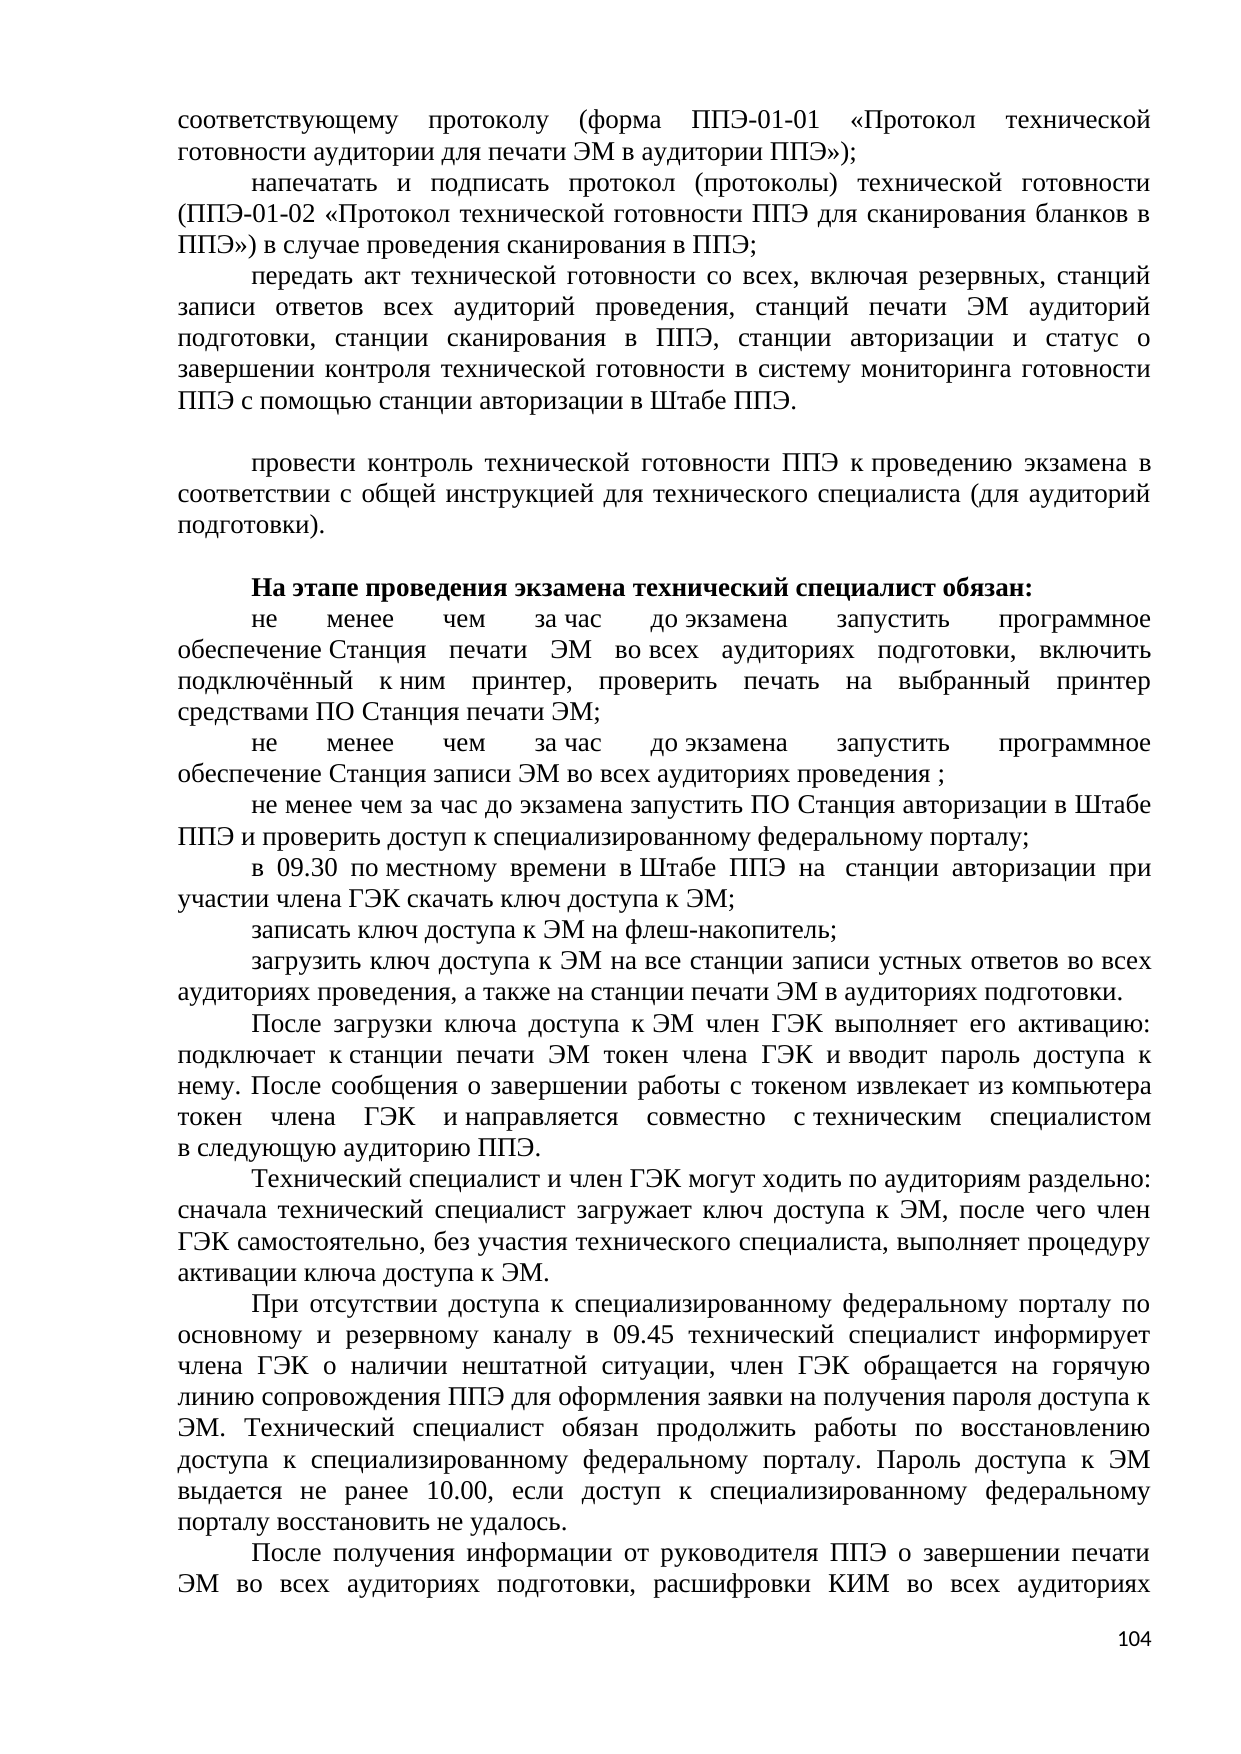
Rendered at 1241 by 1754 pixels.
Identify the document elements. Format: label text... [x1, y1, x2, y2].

text записать ключ доступа к ЭМ на флеш-накопитель; [177, 913, 1152, 944]
text передать акт технической готовности со всех, включая резервных, станций записи ответов всех аудиторий проведения, станций печати ЭМ аудиторий подготовки, станции сканирования в ППЭ, станции авторизации и статус о завершении контроля технической готовности в систему мониторинга готовности ППЭ с помощью станции авторизации в Штабе ППЭ. [177, 259, 1152, 415]
text После загрузки ключа доступа к ЭМ член ГЭК выполняет его активацию: подключает к станции печати ЭМ токен члена ГЭК и вводит пароль доступа к нему. После сообщения о завершении работы с токеном извлекает из компьютера токен члена ГЭК и направляется совместно с техническим специалистом в следующую аудиторию ППЭ. [177, 1007, 1152, 1162]
text Технический специалист и член ГЭК могут ходить по аудиториям раздельно: сначала технический специалист загружает ключ доступа к ЭМ, после чего член ГЭК самостоятельно, без участия технического специалиста, выполняет процедуру активации ключа доступа к ЭМ. [177, 1162, 1152, 1287]
text напечатать и подписать протокол (протоколы) технической готовности (ППЭ-01-02 «Протокол технической готовности ППЭ для сканирования бланков в ППЭ») в случае проведения сканирования в ППЭ; [177, 166, 1152, 259]
text провести контроль технической готовности ППЭ к проведению экзамена в соответствии с общей инструкцией для технического специалиста (для аудиторий подготовки). [177, 446, 1152, 539]
text не менее чем за час до экзамена запустить программное обеспечение Станция печати ЭМ во всех аудиториях подготовки, включить подключённый к ним принтер, проверить печать на выбранный принтер средствами ПО Станция печати ЭМ; [177, 602, 1152, 726]
text При отсутствии доступа к специализированному федеральному порталу по основному и резервному каналу в 09.45 технический специалист информирует члена ГЭК о наличии нештатной ситуации, член ГЭК обращается на горячую линию сопровождения ППЭ для оформления заявки на получения пароля доступа к ЭМ. Технический специалист обязан продолжить работы по восстановлению доступа к специализированному федеральному порталу. Пароль доступа к ЭМ выдается не ранее 10.00, если доступ к специализированному федеральному порталу восстановить не удалось. [177, 1287, 1152, 1536]
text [177, 1536, 1152, 1598]
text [177, 103, 1152, 166]
text в 09.30 по местному времени в Штабе ППЭ на станции авторизации при участии члена ГЭК скачать ключ доступа к ЭМ; [177, 851, 1152, 913]
text не менее чем за час до экзамена запустить ПО Станция авторизации в Штабе ППЭ и проверить доступ к специализированному федеральному порталу; [177, 789, 1152, 851]
text загрузить ключ доступа к ЭМ на все станции записи устных ответов во всех аудиториях проведения, а также на станции печати ЭМ в аудиториях подготовки. [177, 944, 1152, 1007]
text не менее чем за час до экзамена запустить программное обеспечение Станция записи ЭМ во всех аудиториях проведения ; [177, 726, 1152, 789]
text На этапе проведения экзамена технический специалист обязан: [177, 571, 1152, 602]
